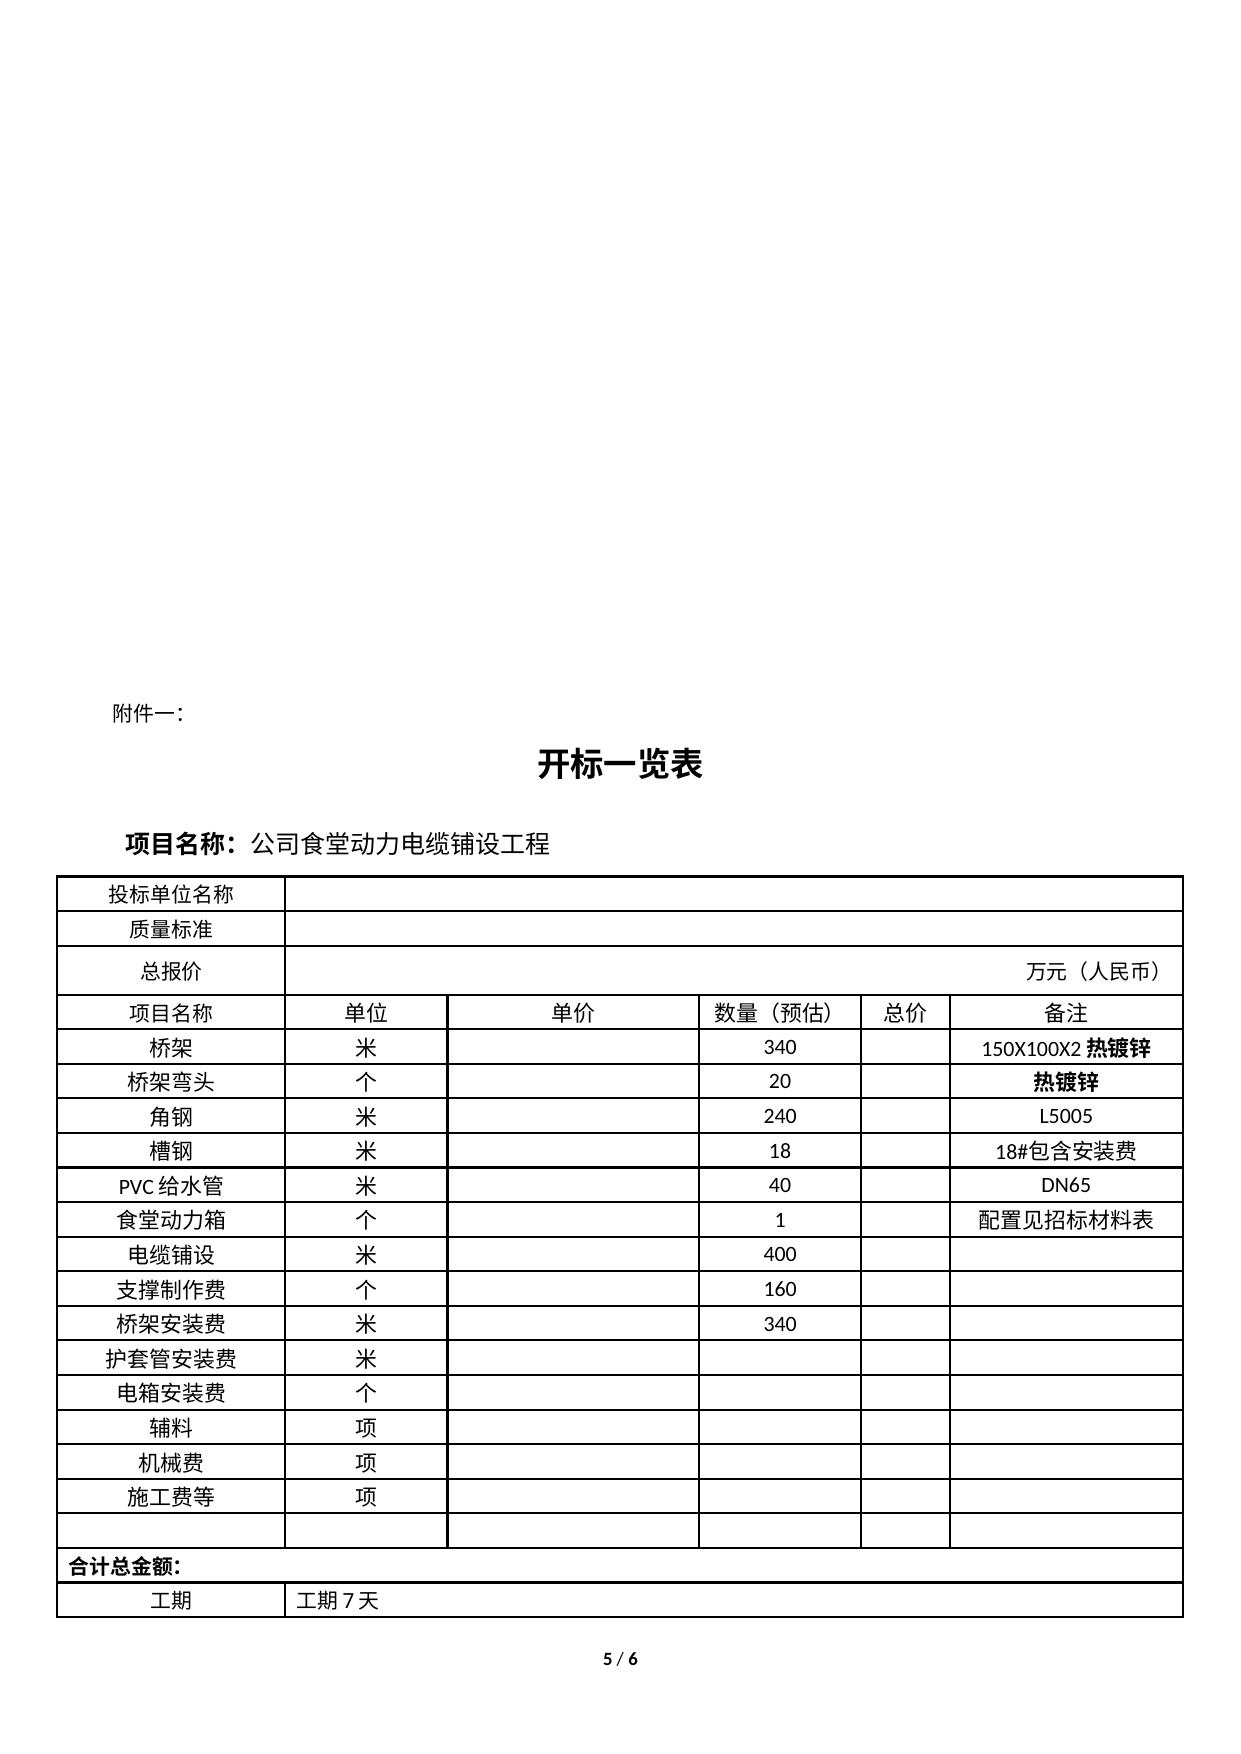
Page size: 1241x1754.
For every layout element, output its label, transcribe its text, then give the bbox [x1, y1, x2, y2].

table_cell [449, 1169, 698, 1201]
table_cell 米 [286, 1134, 446, 1166]
table_cell [862, 1065, 949, 1097]
table_cell 食堂动力箱 [58, 1203, 284, 1236]
table_cell [862, 1307, 949, 1339]
table_cell 米 [286, 1169, 446, 1201]
table_cell [862, 1030, 949, 1063]
table_cell [862, 1238, 949, 1270]
table_cell [862, 1272, 949, 1305]
table_cell [862, 1480, 949, 1512]
table_cell 340 [700, 1030, 860, 1063]
table_cell 单位 [286, 996, 446, 1028]
table_cell [951, 1272, 1182, 1305]
text 项目名称：公司食堂动力电缆铺设工程 [112, 810, 1128, 875]
table_cell [862, 1376, 949, 1408]
table_cell 热镀锌 [951, 1065, 1182, 1097]
text 开标一览表 [112, 729, 1128, 794]
table_cell 桥架弯头 [58, 1065, 284, 1097]
table_cell 槽钢 [58, 1134, 284, 1166]
table_cell [951, 1480, 1182, 1512]
table_cell [700, 1411, 860, 1443]
table_cell 个 [286, 1065, 446, 1097]
table_cell [700, 1376, 860, 1408]
table_cell 支撑制作费 [58, 1272, 284, 1305]
table_cell 个 [286, 1272, 446, 1305]
table_cell 万元（人民币） [286, 947, 1182, 993]
table_cell 备注 [951, 996, 1182, 1028]
table_cell 项 [286, 1480, 446, 1512]
table_cell PVC给水管 [58, 1169, 284, 1201]
table_cell L5005 [951, 1099, 1182, 1132]
table_cell 数量（预估） [700, 996, 860, 1028]
table_cell [700, 1445, 860, 1478]
table_cell 桥架 [58, 1030, 284, 1063]
table_cell [286, 1514, 446, 1547]
table_cell [862, 1445, 949, 1478]
table_cell 400 [700, 1238, 860, 1270]
table_cell 160 [700, 1272, 860, 1305]
table_cell [862, 1514, 949, 1547]
table_cell 米 [286, 1238, 446, 1270]
table_cell [449, 1307, 698, 1339]
table_cell [700, 1341, 860, 1374]
table_cell 项 [286, 1411, 446, 1443]
table_cell 施工费等 [58, 1480, 284, 1512]
table_cell [449, 1238, 698, 1270]
table_cell [286, 912, 1182, 944]
table_cell [951, 1341, 1182, 1374]
table_cell [862, 1341, 949, 1374]
table_cell 项目名称 [58, 996, 284, 1028]
table_cell 桥架安装费 [58, 1307, 284, 1339]
table_cell [951, 1445, 1182, 1478]
table_cell 340 [700, 1307, 860, 1339]
table_cell 质量标准 [58, 912, 284, 944]
table_header 投标单位名称 [58, 878, 284, 910]
table_cell [449, 1411, 698, 1443]
table_cell 合计总金额： [58, 1549, 1182, 1581]
table_cell 米 [286, 1030, 446, 1063]
table_cell 项 [286, 1445, 446, 1478]
table_cell [449, 1376, 698, 1408]
table_cell [449, 1134, 698, 1166]
table_cell 护套管安装费 [58, 1341, 284, 1374]
table_cell 个 [286, 1203, 446, 1236]
table_cell 个 [286, 1376, 446, 1408]
table_cell 1 [700, 1203, 860, 1236]
table_cell 米 [286, 1341, 446, 1374]
table_cell [951, 1238, 1182, 1270]
table_cell 米 [286, 1307, 446, 1339]
table_cell 配置见招标材料表 [951, 1203, 1182, 1236]
table_cell [449, 1272, 698, 1305]
table_cell 40 [700, 1169, 860, 1201]
table_cell [700, 1480, 860, 1512]
table_cell 单价 [449, 996, 698, 1028]
table_cell [449, 1341, 698, 1374]
table_cell [449, 1099, 698, 1132]
table_cell 18 [700, 1134, 860, 1166]
table_cell [951, 1514, 1182, 1547]
table_cell 总报价 [58, 947, 284, 993]
table_cell [449, 1480, 698, 1512]
table_cell 电缆铺设 [58, 1238, 284, 1270]
table_cell 米 [286, 1099, 446, 1132]
table_cell [700, 1514, 860, 1547]
table_cell [58, 1514, 284, 1547]
table_cell 机械费 [58, 1445, 284, 1478]
table_cell DN65 [951, 1169, 1182, 1201]
table_header [286, 878, 1182, 910]
table_cell 150X100X2热镀锌 [951, 1030, 1182, 1063]
table_cell [862, 1134, 949, 1166]
table_cell [449, 1203, 698, 1236]
table_cell [862, 1411, 949, 1443]
table_cell [449, 1514, 698, 1547]
table_cell 240 [700, 1099, 860, 1132]
table_cell 辅料 [58, 1411, 284, 1443]
table_cell 总价 [862, 996, 949, 1028]
table_cell [951, 1411, 1182, 1443]
table_cell [449, 1030, 698, 1063]
table_cell 工期7天 [286, 1584, 1182, 1616]
table_cell 角钢 [58, 1099, 284, 1132]
table_cell 工期 [58, 1584, 284, 1616]
table_cell [862, 1203, 949, 1236]
table_cell 18#包含安装费 [951, 1134, 1182, 1166]
table_cell 20 [700, 1065, 860, 1097]
table_cell [951, 1307, 1182, 1339]
table_cell [862, 1099, 949, 1132]
table_cell [449, 1065, 698, 1097]
table_cell 电箱安装费 [58, 1376, 284, 1408]
text 附件一： [112, 697, 1128, 729]
table_cell [862, 1169, 949, 1201]
table_cell [449, 1445, 698, 1478]
table_cell [951, 1376, 1182, 1408]
